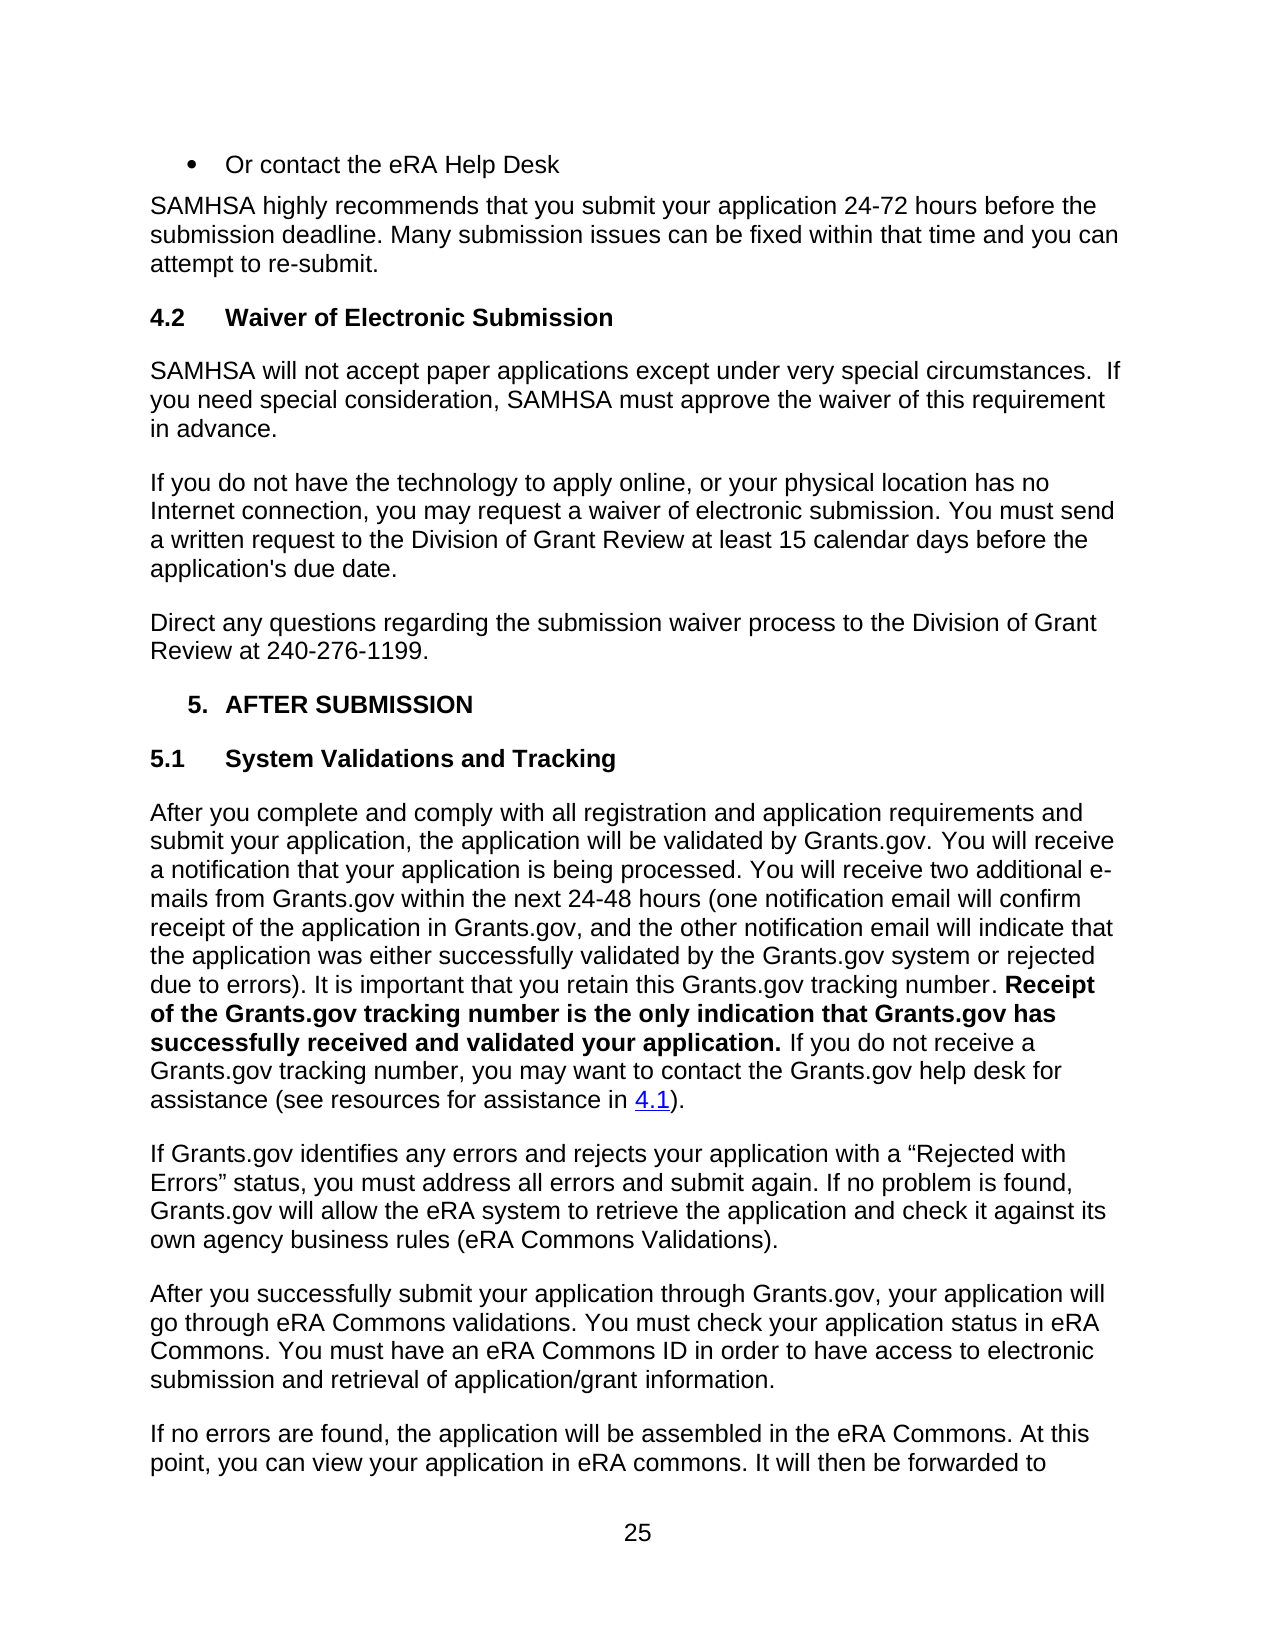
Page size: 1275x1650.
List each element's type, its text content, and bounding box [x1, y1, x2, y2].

text If Grants.gov identifies any errors and rejects your application with a “Rejected with Errors” status, you must address all errors and submit again. If no problem is found, Grants.gov will allow the eRA system to retrieve the application and check it against its own agency business rules (eRA Commons Validations). [150, 1139, 1125, 1254]
list Or contact the eRA Help Desk [187, 150, 1125, 179]
text After you successfully submit your application through Grants.gov, your application will go through eRA Commons validations. You must check your application status in eRA Commons. You must have an eRA Commons ID in order to have access to electronic submission and retrieval of application/grant information. [150, 1279, 1125, 1394]
text SAMHSA highly recommends that you submit your application 24-72 hours before the submission deadline. Many submission issues can be fixed within that time and you can attempt to re-submit. [150, 191, 1125, 278]
text SAMHSA will not accept paper applications except under very special circumstances. If you need special consideration, SAMHSA must approve the waiver of this requirement in advance. [150, 356, 1125, 443]
text Direct any questions regarding the submission waiver process to the Division of Grant Review at 240-276-1199. [150, 608, 1125, 665]
subtitle AFTER SUBMISSION [187, 690, 1125, 719]
text After you complete and comply with all registration and application requirements and submit your application, the application will be validated by Grants.gov. You will receive a notification that your application is being processed. You will receive two additional e-mails from Grants.gov within the next 24-48 hours (one notification email will confirm receipt of the application in Grants.gov, and the other notification email will indicate that the application was either successfully validated by the Grants.gov system or rejected due to errors). It is important that you retain this Grants.gov tracking number. Receipt of the Grants.gov tracking number is the only indication that Grants.gov has successfully received and validated your application. If you do not receive a Grants.gov tracking number, you may want to contact the Grants.gov help desk for assistance (see resources for assistance in 4.1). [150, 798, 1125, 1114]
text If you do not have the technology to apply online, or your physical location has no Internet connection, you may request a waiver of electronic submission. You must send a written request to the Division of Grant Review at least 15 calendar days before the application's due date. [150, 468, 1125, 583]
subtitle 5.1 System Validations and Tracking [150, 744, 1125, 773]
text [150, 1419, 1125, 1476]
subtitle 4.2 Waiver of Electronic Submission [150, 303, 1125, 331]
